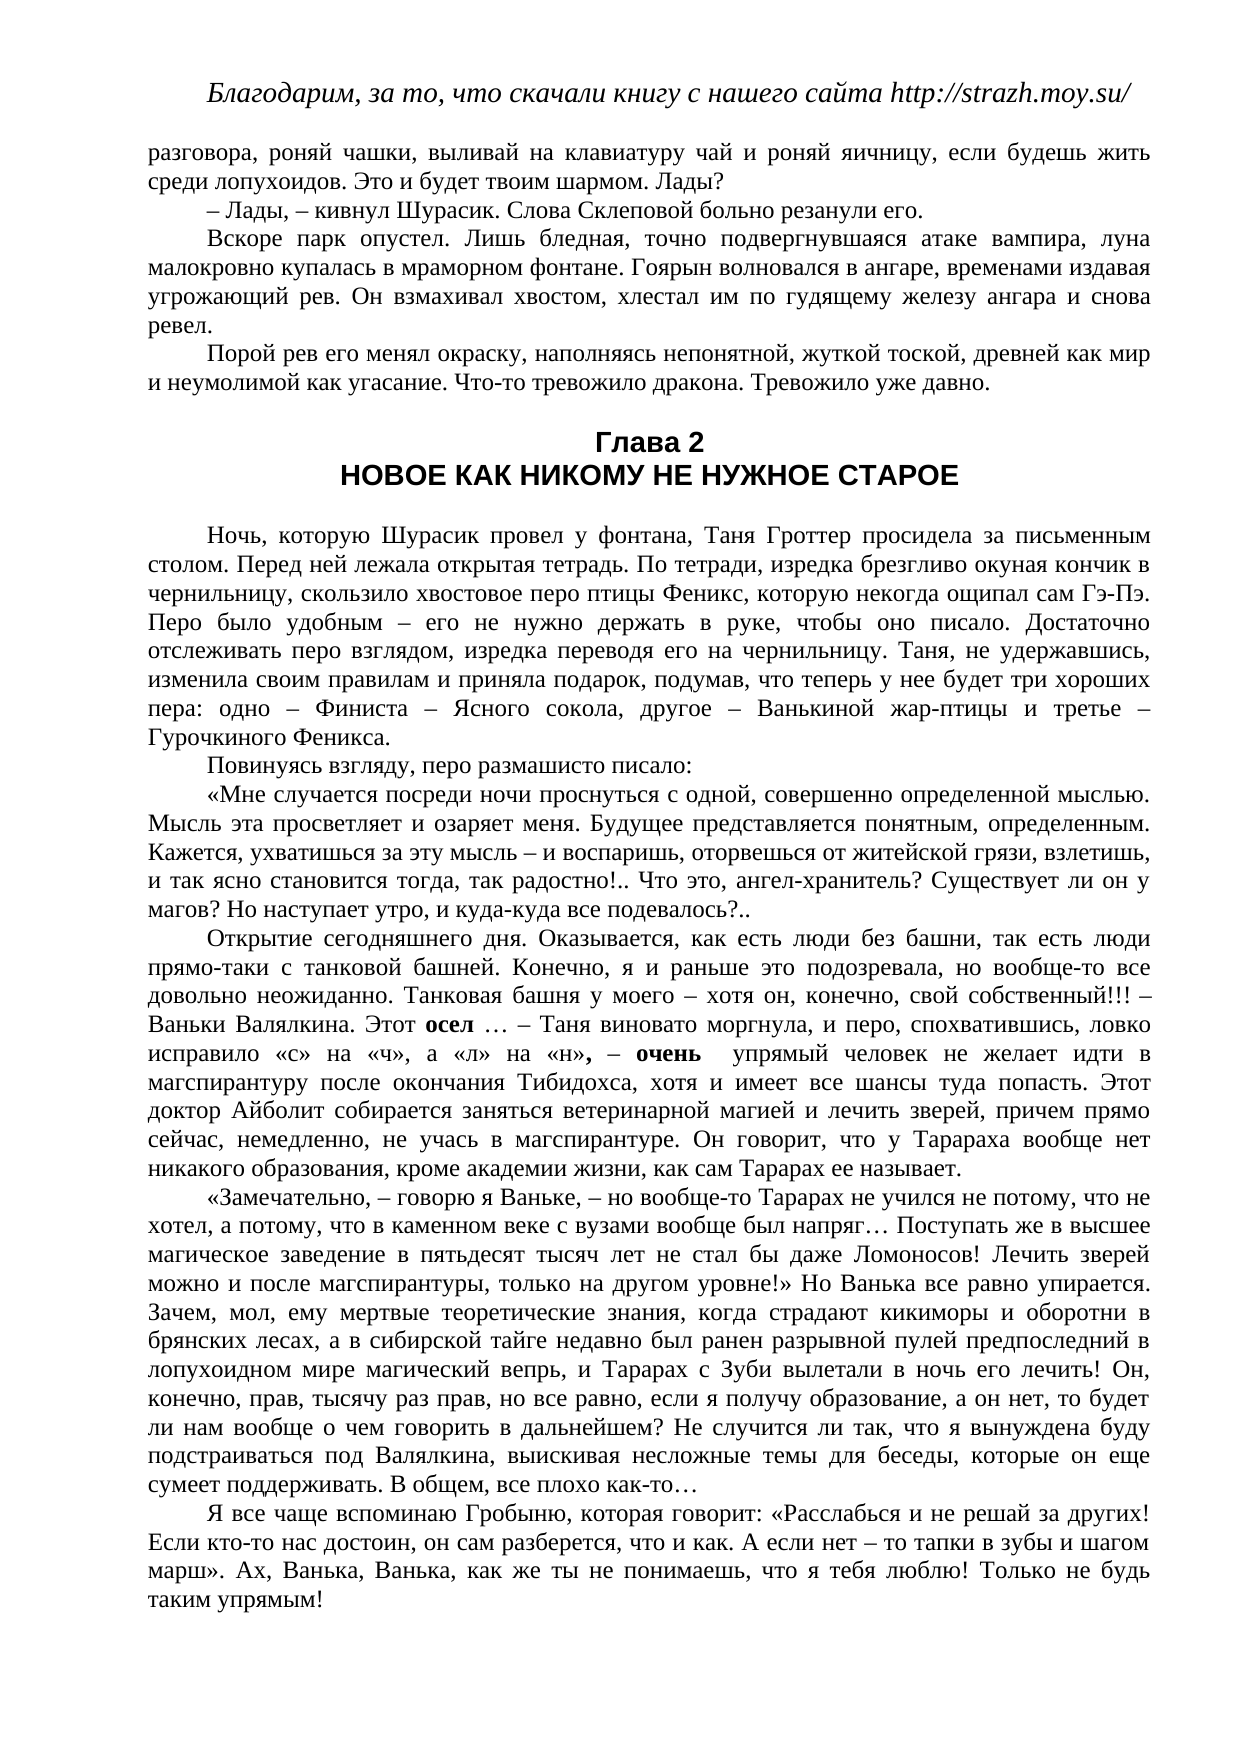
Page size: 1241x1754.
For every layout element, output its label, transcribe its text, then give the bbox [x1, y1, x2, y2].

text Я все чаще вспоминаю Гробыню, которая говорит: «Расслабься и не решай за других! Если кто-то нас достоин, он сам разберется, что и как. А если нет – то тапки в зубы и шагом марш». Ах, Ванька, Ванька, как же ты не понимаешь, что я тебя люблю! Только не будь таким упрямым! [148, 1498, 1152, 1613]
subtitle НОВОЕ КАК НИКОМУ НЕ НУЖНОЕ СТАРОЕ [148, 458, 1152, 492]
text «Мне случается посреди ночи проснуться с одной, совершенно определенной мыслью. Мысль эта просветляет и озаряет меня. Будущее представляется понятным, определенным. Кажется, ухватишься за эту мысль – и воспаришь, оторвешься от житейской грязи, взлетишь, и так ясно становится тогда, так радостно!.. Что это, ангел-хранитель? Существует ли он у магов? Но наступает утро, и куда-куда все подевалось?.. [148, 779, 1152, 923]
text Порой рев его менял окраску, наполняясь непонятной, жуткой тоской, древней как мир и неумолимой как угасание. Что-то тревожило дракона. Тревожило уже давно. [148, 338, 1152, 396]
text «Замечательно, – говорю я Ваньке, – но вообще-то Тарарах не учился не потому, что не хотел, а потому, что в каменном веке с вузами вообще был напряг… Поступать же в высшее магическое заведение в пятьдесят тысяч лет не стал бы даже Ломоносов! Лечить зверей можно и после магспирантуры, только на другом уровне!» Но Ванька все равно упирается. Зачем, мол, ему мертвые теоретические знания, когда страдают кикиморы и оборотни в брянских лесах, а в сибирской тайге недавно был ранен разрывной пулей предпоследний в лопухоидном мире магический вепрь, и Тарарах с Зуби вылетали в ночь его лечить! Он, конечно, прав, тысячу раз прав, но все равно, если я получу образование, а он нет, то будет ли нам вообще о чем говорить в дальнейшем? Не случится ли так, что я вынуждена буду подстраиваться под Валялкина, выискивая несложные темы для беседы, которые он еще сумеет поддерживать. В общем, все плохо как-то… [148, 1182, 1152, 1498]
text Ночь, которую Шурасик провел у фонтана, Таня Гроттер просидела за письменным столом. Перед ней лежала открытая тетрадь. По тетради, изредка брезгливо окуная кончик в чернильницу, скользило хвостовое перо птицы Феникс, которую некогда ощипал сам Гэ-Пэ. Перо было удобным – его не нужно держать в руке, чтобы оно писало. Достаточно отслеживать перо взглядом, изредка переводя его на чернильницу. Таня, не удержавшись, изменила своим правилам и приняла подарок, подумав, что теперь у нее будет три хороших пера: одно – Финиста – Ясного сокола, другое – Ванькиной жар-птицы и третье – Гурочкиного Феникса. [148, 521, 1152, 751]
text Вскоре парк опустел. Лишь бледная, точно подвергнувшаяся атаке вампира, луна малокровно купалась в мраморном фонтане. Гоярын волновался в ангаре, временами издавая угрожающий рев. Он взмахивал хвостом, хлестал им по гудящему железу ангара и снова ревел. [148, 223, 1152, 338]
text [148, 137, 1152, 195]
text Открытие сегодняшнего дня. Оказывается, как есть люди без башни, так есть люди прямо-таки с танковой башней. Конечно, я и раньше это подозревала, но вообще-то все довольно неожиданно. Танковая башня у моего – хотя он, конечно, свой собственный!!! – Ваньки Валялкина. Этот осел … – Таня виновато моргнула, и перо, спохватившись, ловко исправило «с» на «ч», а «л» на «н», – очень упрямый человек не желает идти в магспирантуру после окончания Тибидохса, хотя и имеет все шансы туда попасть. Этот доктор Айболит собирается заняться ветеринарной магией и лечить зверей, причем прямо сейчас, немедленно, не учась в магспирантуре. Он говорит, что у Тарараха вообще нет никакого образования, кроме академии жизни, как сам Тарарах ее называет. [148, 923, 1152, 1182]
text – Лады, – кивнул Шурасик. Слова Склеповой больно резанули его. [148, 195, 1152, 223]
text Повинуясь взгляду, перо размашисто писало: [148, 751, 1152, 779]
subtitle Глава 2 [148, 425, 1152, 458]
